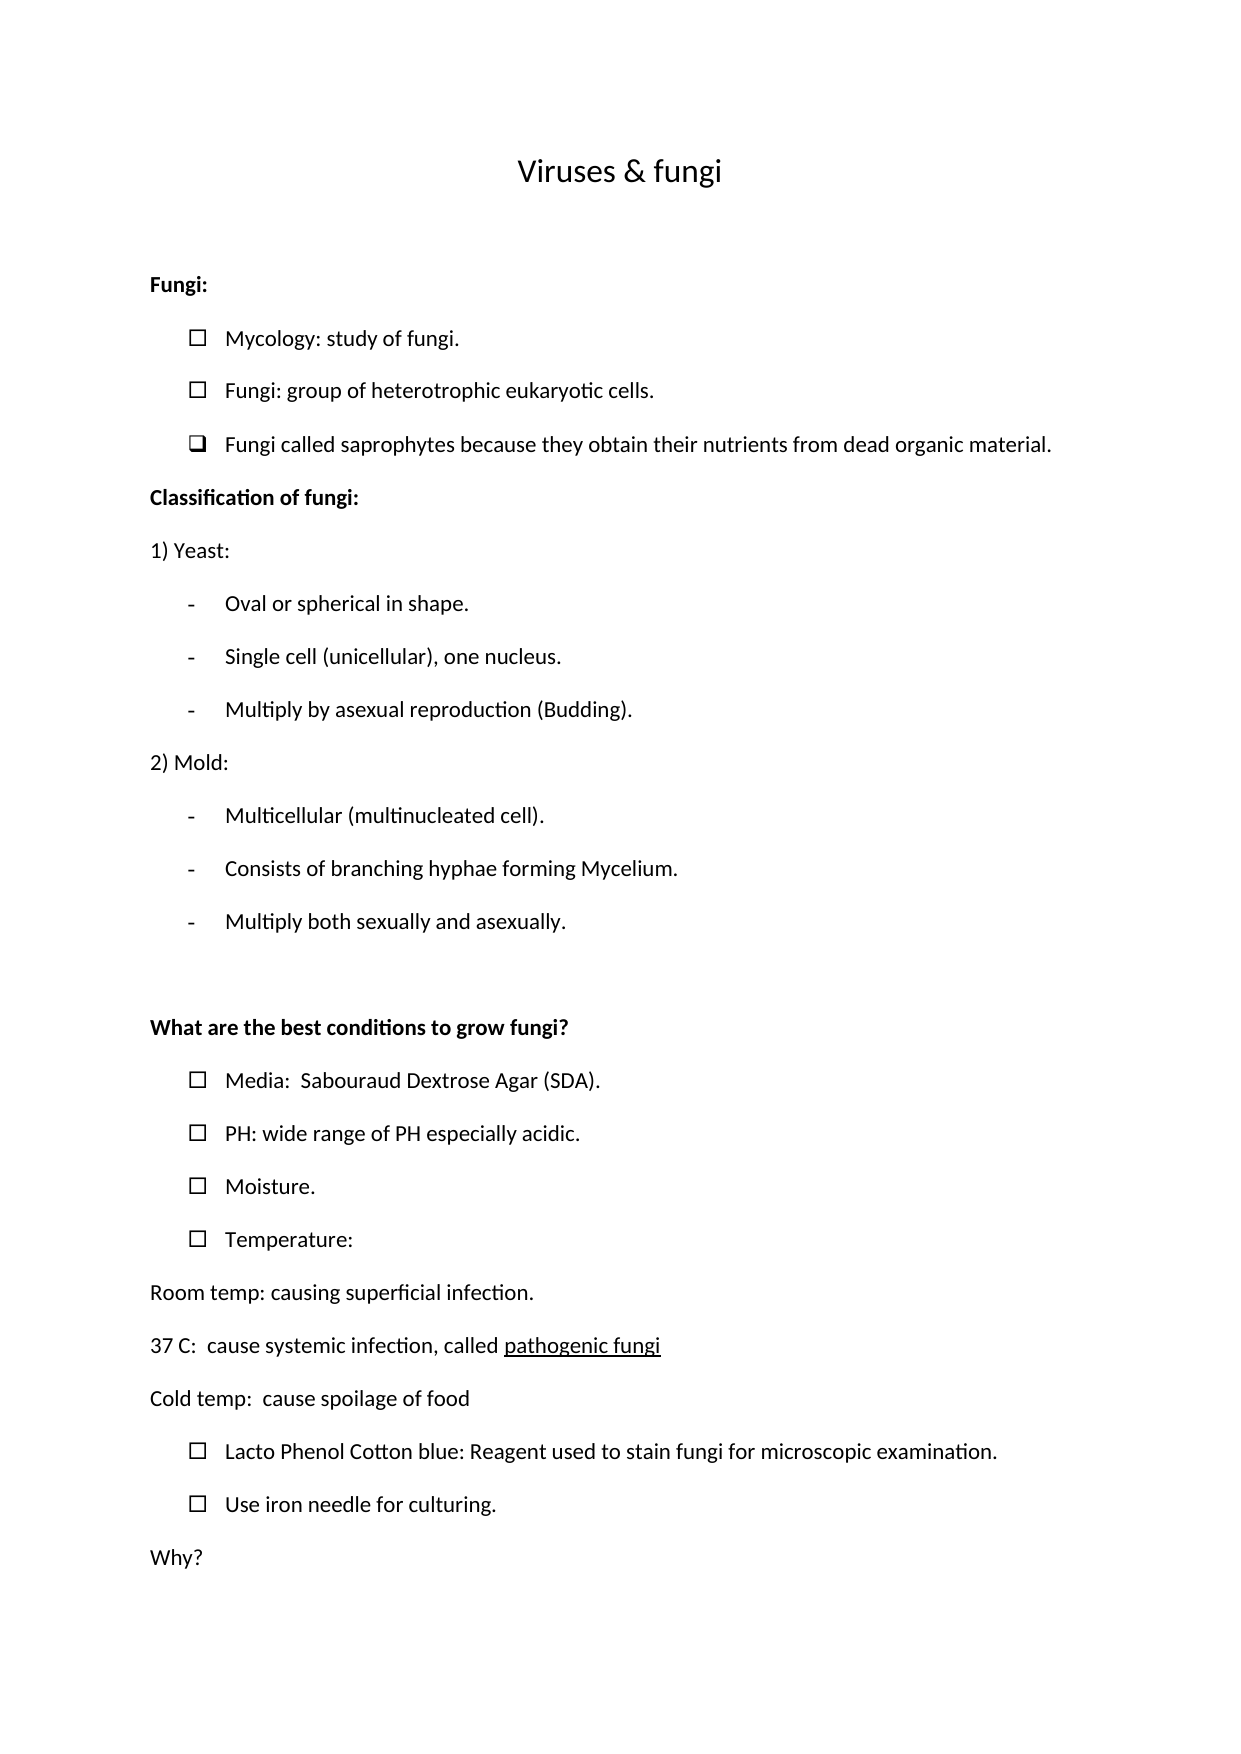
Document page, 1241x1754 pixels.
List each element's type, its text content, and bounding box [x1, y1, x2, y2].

text Why? [150, 1543, 1090, 1571]
text Classification of fungi: [150, 483, 1090, 511]
list Multicellular (multinucleated cell). [187, 801, 1090, 829]
list Oval or spherical in shape. [187, 589, 1090, 617]
text 2) Mold: [150, 748, 1090, 776]
list Fungi: group of heterotrophic eukaryotic cells. [187, 377, 1090, 405]
list Moisture. [187, 1172, 1090, 1200]
text Fungi: [150, 271, 1090, 299]
text 1) Yeast: [150, 536, 1090, 564]
text Viruses & fungi [150, 150, 1090, 191]
list Multiply by asexual reproduction (Budding). [187, 695, 1090, 723]
list Consists of branching hyphae forming Mycelium. [187, 854, 1090, 882]
list Multiply both sexually and asexually. [187, 907, 1090, 935]
list Media: Sabouraud Dextrose Agar (SDA). [187, 1066, 1090, 1094]
text Cold temp: cause spoilage of food [150, 1384, 1090, 1412]
list Single cell (unicellular), one nucleus. [187, 642, 1090, 670]
list Use iron needle for culturing. [187, 1490, 1090, 1518]
text What are the best conditions to grow fungi? [150, 1013, 1090, 1041]
text Room temp: causing superficial infection. [150, 1278, 1090, 1306]
list PH: wide range of PH especially acidic. [187, 1119, 1090, 1147]
list Temperature: [187, 1225, 1090, 1253]
text 37 C: cause systemic infection, called pathogenic fungi [150, 1331, 1090, 1359]
list Fungi called saprophytes because they obtain their nutrients from dead organic material. [187, 430, 1090, 458]
list Lacto Phenol Cotton blue: Reagent used to stain fungi for microscopic examination. [187, 1437, 1090, 1465]
list Mycology: study of fungi. [187, 324, 1090, 352]
